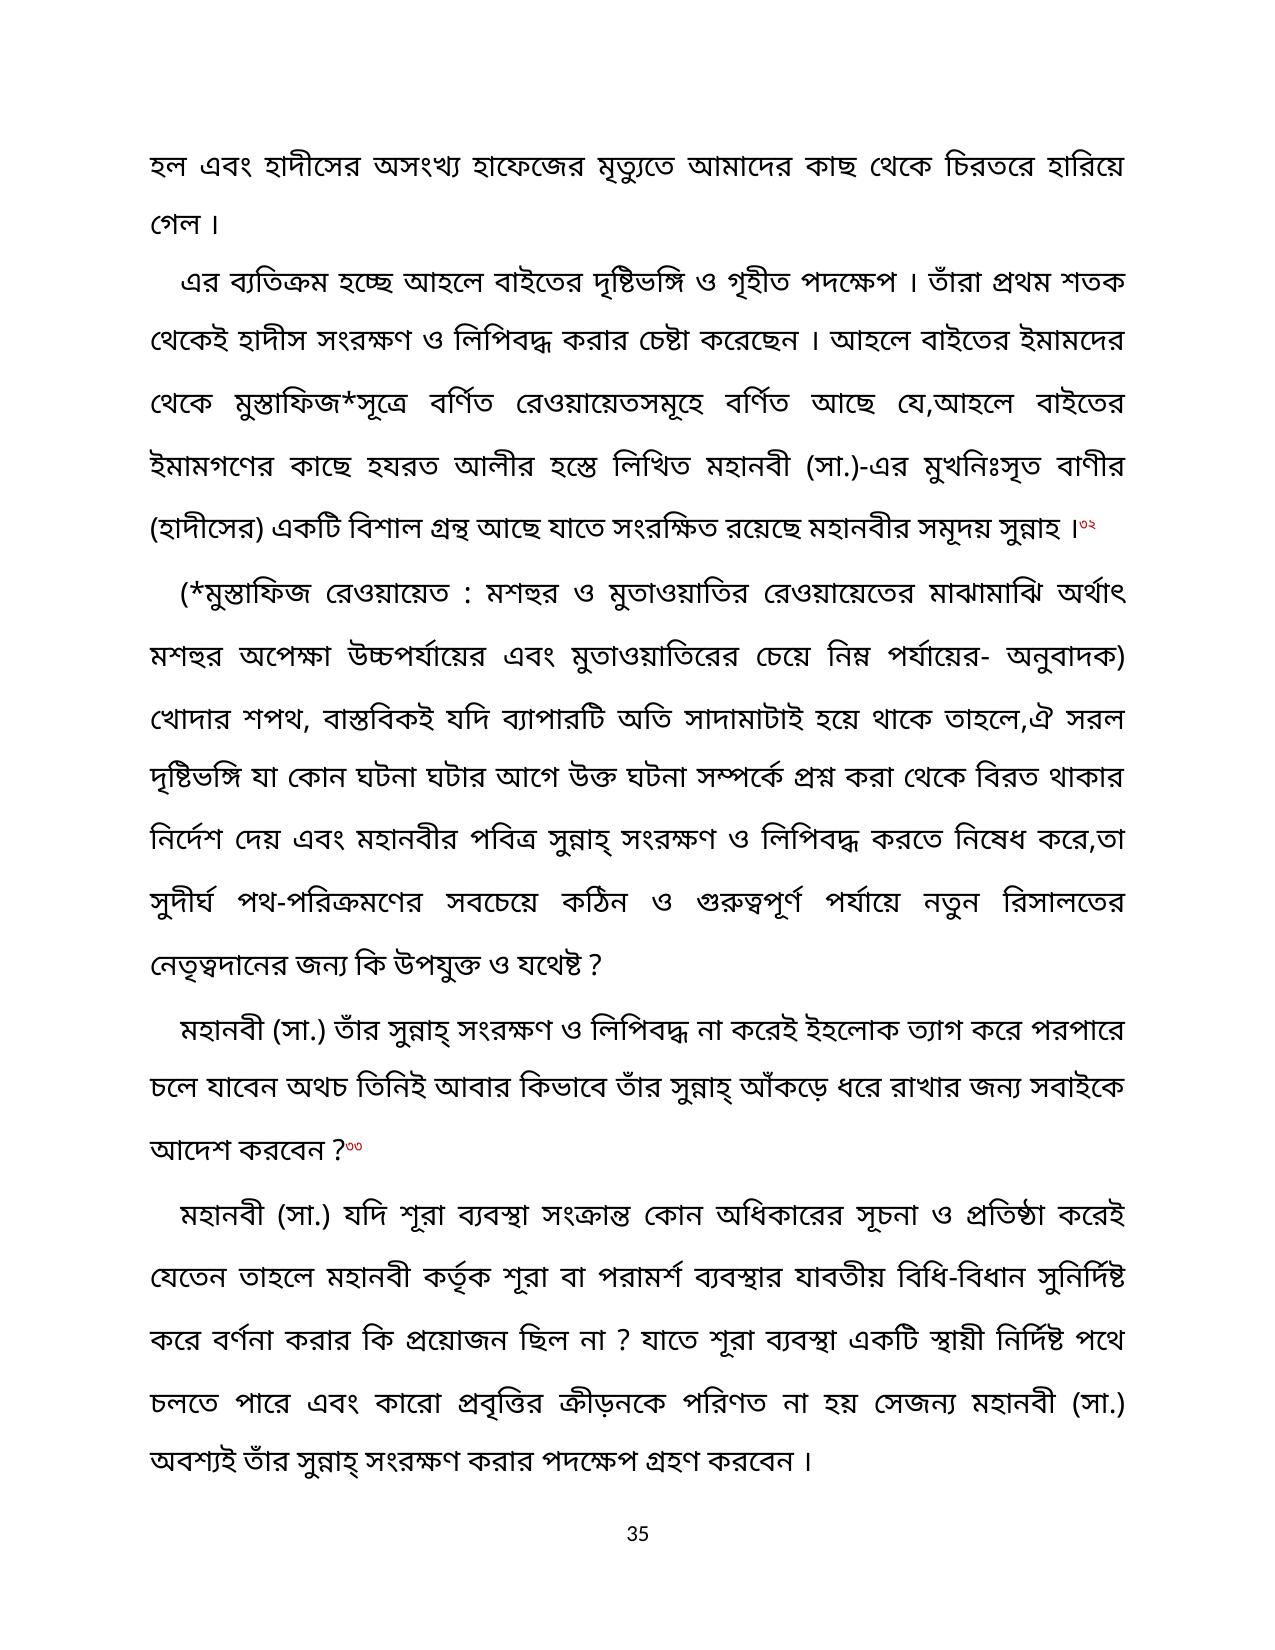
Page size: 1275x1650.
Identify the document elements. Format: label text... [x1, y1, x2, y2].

text মহানবী (সা.) যদি শূরা ব্যবস্থা সংক্রান্ত কোন অধিকারের সূচনা ও প্রতিষ্ঠা করেই যেতেন তাহলে মহানবী কর্তৃক শূরা বা পরামর্শ ব্যবস্থার যাবতীয় বিধি-বিধান সুনির্দিষ্ট করে বর্ণনা করার কি প্রয়োজন ছিল না ? যাতে শূরা ব্যবস্থা একটি স্থায়ী নির্দিষ্ট পথে চলতে পারে এবং কারো প্রবৃত্তির ক্রীড়নকে পরিণত না হয় সেজন্য মহানবী (সা.) অবশ্যই তাঁর সুন্নাহ্ সংরক্ষণ করার পদক্ষেপ গ্রহণ করবেন । [150, 1194, 1125, 1483]
text (*মুস্তাফিজ রেওয়ায়েত : মশহুর ও মুতাওয়াতির রেওয়ায়েতের মাঝামাঝি অর্থাৎ মশহুর অপেক্ষা উচ্চপর্যায়ের এবং মুতাওয়াতিরের চেয়ে নিম্ন পর্যায়ের- অনুবাদক) খোদার শপথ, বাস্তবিকই যদি ব্যাপারটি অতি সাদামাটাই হয়ে থাকে তাহলে,ঐ সরল দৃষ্টিভঙ্গি যা কোন ঘটনা ঘটার আগে উক্ত ঘটনা সম্পর্কে প্রশ্ন করা থেকে বিরত থাকার নির্দেশ দেয় এবং মহানবীর পবিত্র সুন্নাহ্ সংরক্ষণ ও লিপিবদ্ধ করতে নিষেধ করে,তা সুদীর্ঘ পথ-পরিক্রমণের সবচেয়ে কঠিন ও গুরুত্বপূর্ণ পর্যায়ে নতুন রিসালতের নেতৃত্বদানের জন্য কি উপযুক্ত ও যথেষ্ট ? [150, 572, 1125, 987]
text এর ব্যতিক্রম হচ্ছে আহলে বাইতের দৃষ্টিভঙ্গি ও গৃহীত পদক্ষেপ । তাঁরা প্রথম শতক থেকেই হাদীস সংরক্ষণ ও লিপিবদ্ধ করার চেষ্টা করেছেন । আহলে বাইতের ইমামদের থেকে মুস্তাফিজ*সূত্রে বর্ণিত রেওয়ায়েতসমূহে বর্ণিত আছে যে,আহলে বাইতের ইমামগণের কাছে হযরত আলীর হস্তে লিখিত মহানবী (সা.)-এর মুখনিঃসৃত বাণীর (হাদীসের) একটি বিশাল গ্রন্থ আছে যাতে সংরক্ষিত রয়েছে মহানবীর সমূদয় সুন্নাহ ।৩২ [150, 266, 1125, 551]
text মহানবী (সা.) তাঁর সুন্নাহ্ সংরক্ষণ ও লিপিবদ্ধ না করেই ইহলোক ত্যাগ করে পরপারে চলে যাবেন অথচ তিনিই আবার কিভাবে তাঁর সুন্নাহ্ আঁকড়ে ধরে রাখার জন্য সবাইকে আদেশ করবেন ?৩৩ [150, 1009, 1125, 1172]
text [150, 150, 1125, 247]
